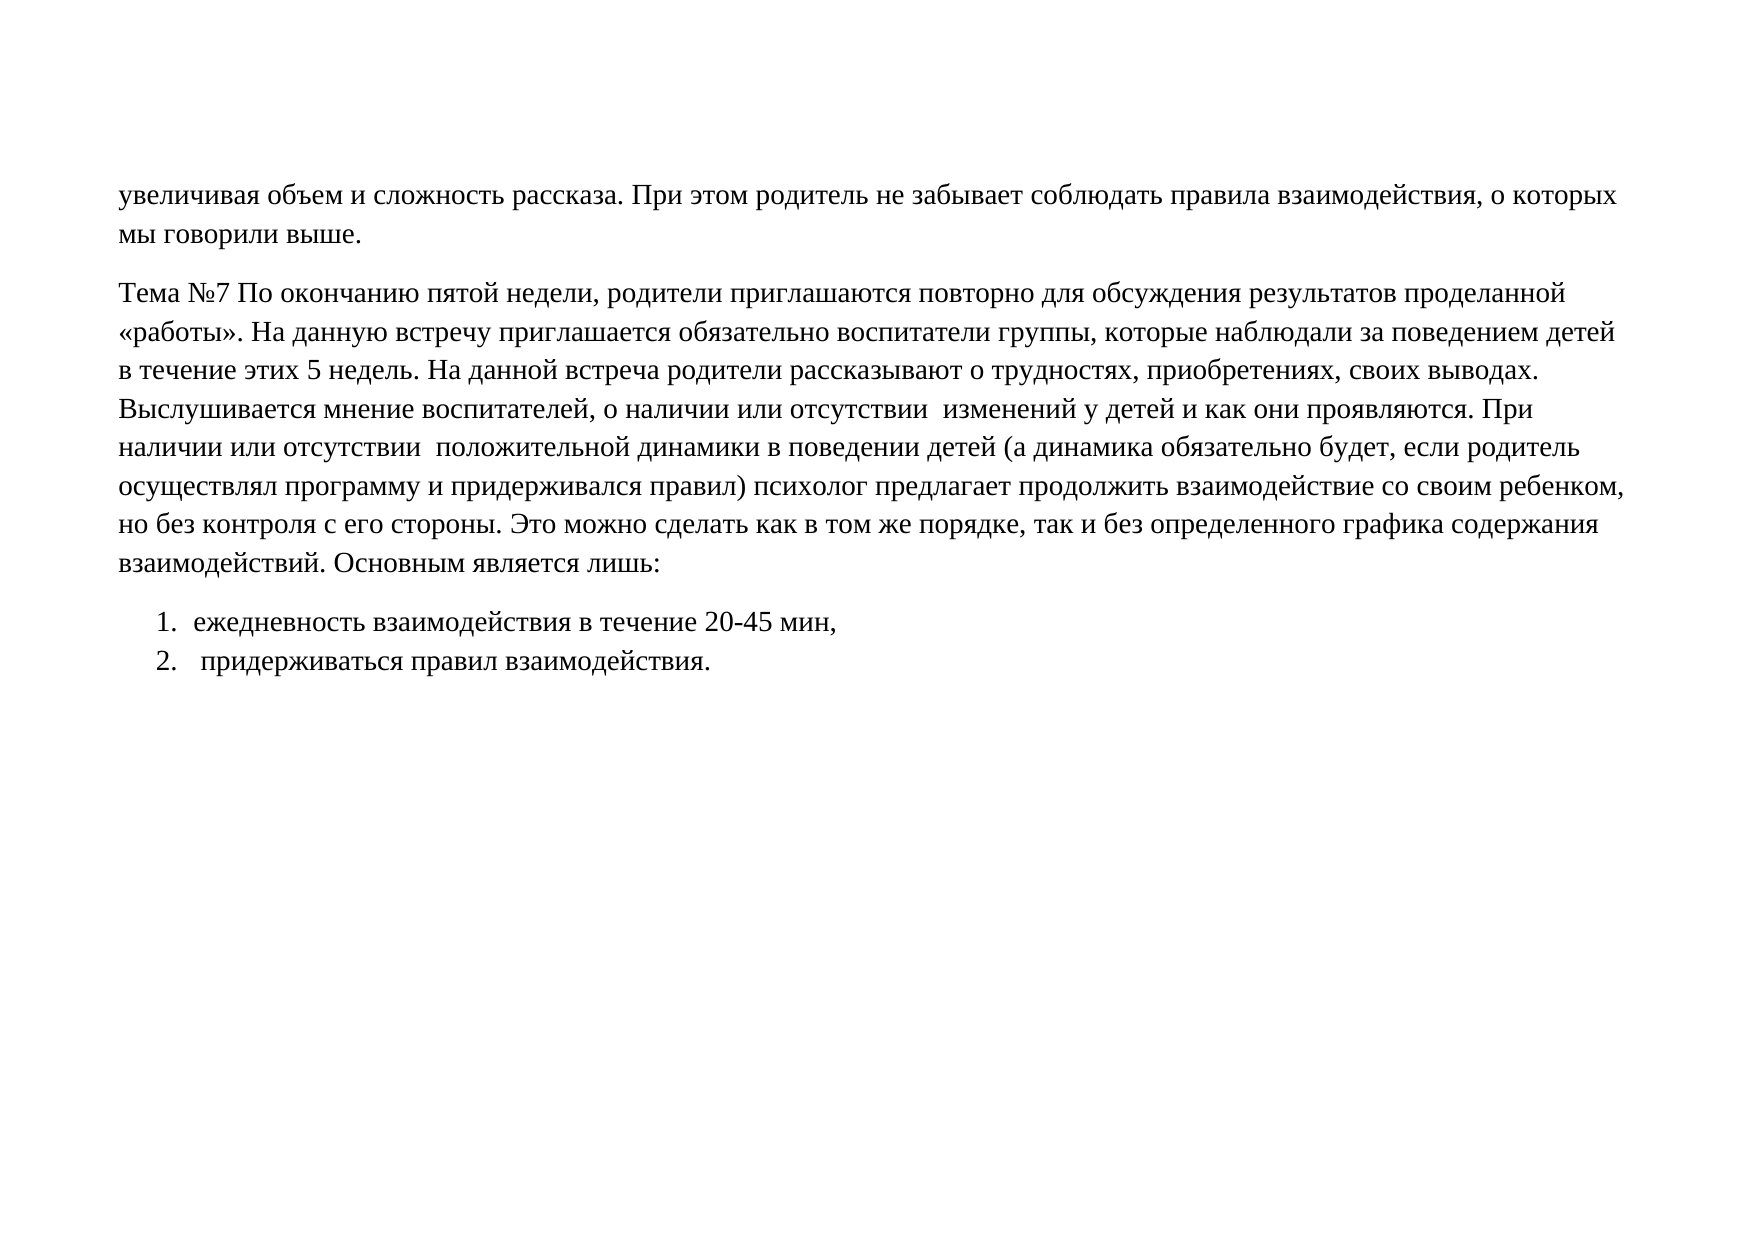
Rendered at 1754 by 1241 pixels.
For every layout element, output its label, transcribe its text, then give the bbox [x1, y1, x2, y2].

text Тема №7 По окончанию пятой недели, родители приглашаются повторно для обсуждения результатов проделанной «работы». На данную встречу приглашается обязательно воспитатели группы, которые наблюдали за поведением детей в течение этих 5 недель. На данной встреча родители рассказывают о трудностях, приобретениях, своих выводах. Выслушивается мнение воспитателей, о наличии или отсутствии изменений у детей и как они проявляются. При наличии или отсутствии положительной динамики в поведении детей (а динамика обязательно будет, если родитель осуществлял программу и придерживался правил) психолог предлагает продолжить взаимодействие со своим ребенком, но без контроля с его стороны. Это можно сделать как в том же порядке, так и без определенного графика содержания взаимодействий. Основным является лишь: [118, 275, 1636, 578]
list придерживаться правил взаимодействия. [156, 643, 1636, 676]
list ежедневность взаимодействия в течение 20-45 мин, [156, 604, 1636, 638]
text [118, 177, 1636, 249]
